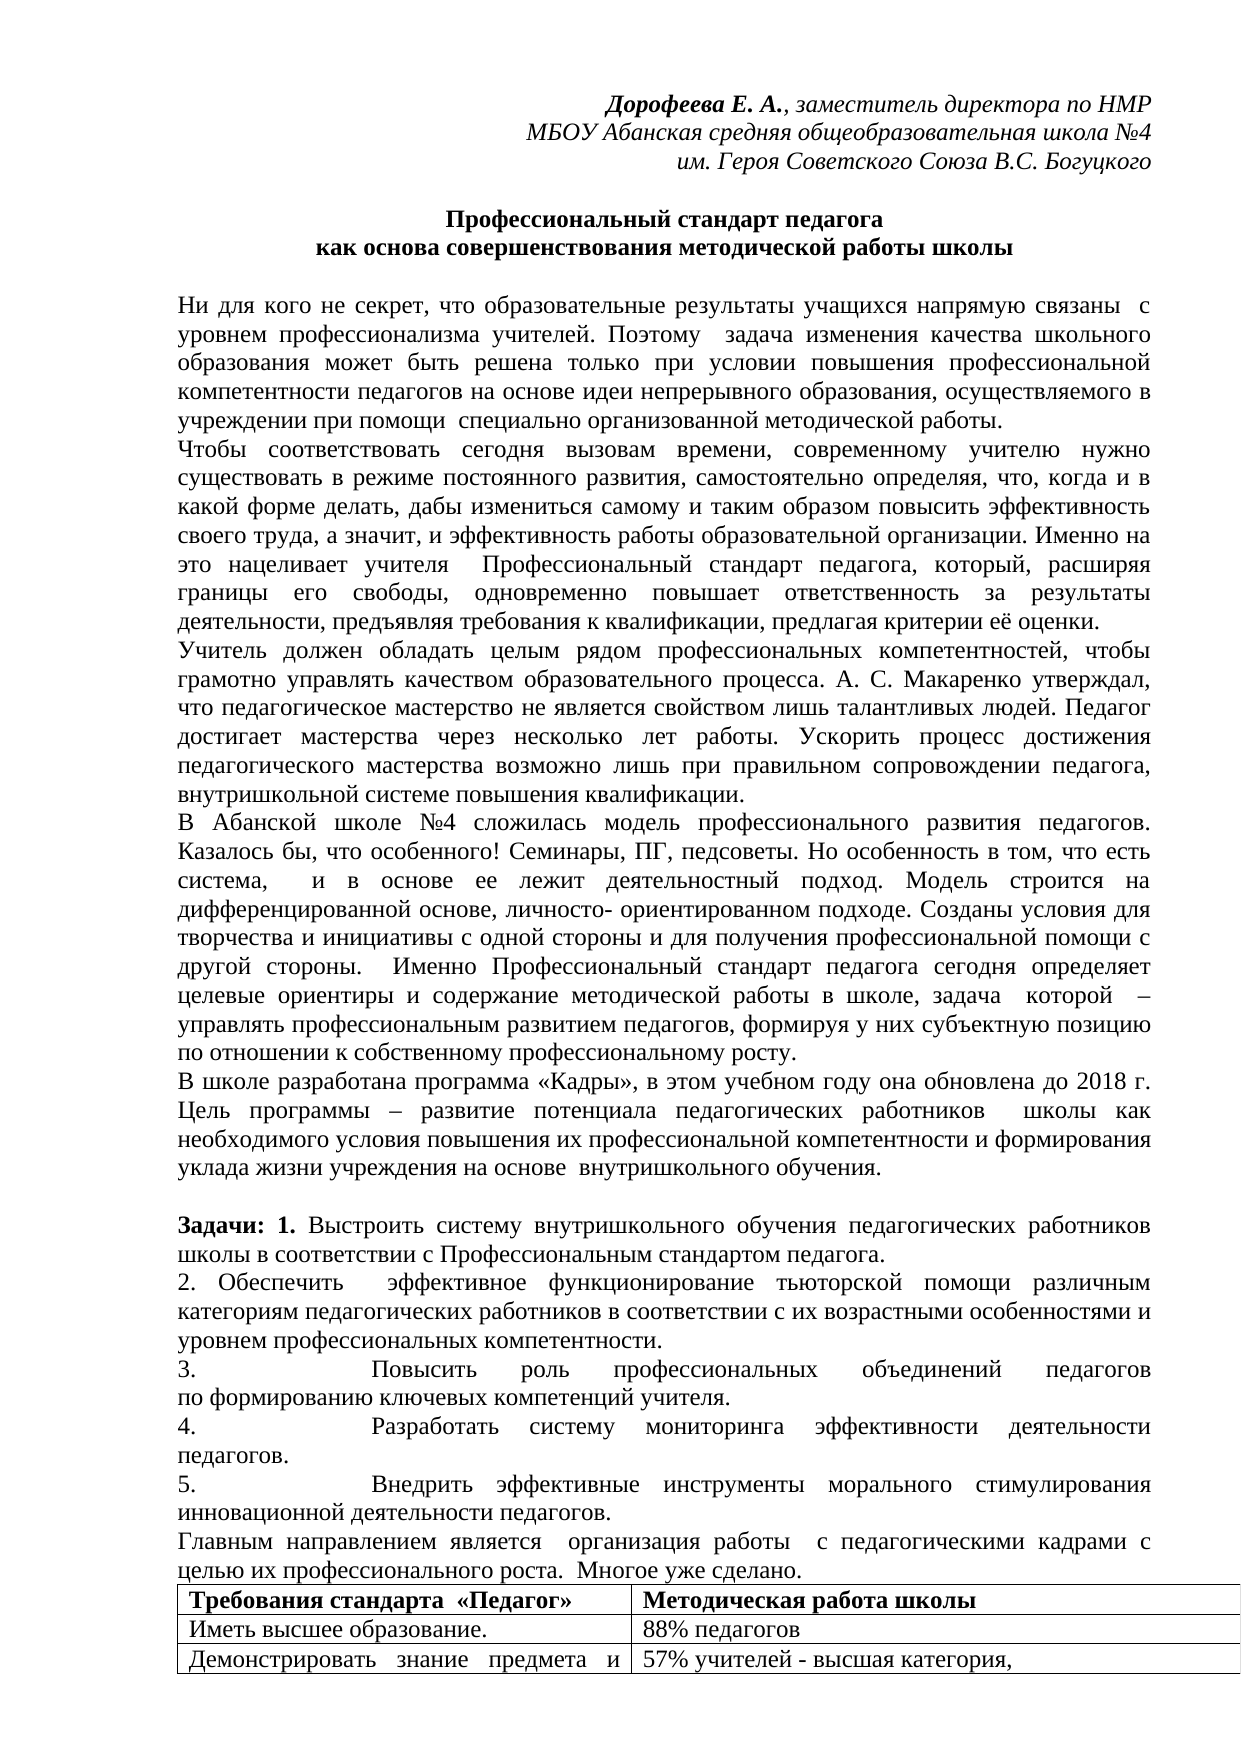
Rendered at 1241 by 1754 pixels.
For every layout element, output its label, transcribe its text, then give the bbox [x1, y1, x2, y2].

table_header Требования стандарта «Педагог» [178, 1585, 631, 1613]
table_header Методическая работа школы [632, 1585, 1240, 1613]
text В школе разработана программа «Кадры», в этом учебном году она обновлена до 2018 г. Цель программы – развитие потенциала педагогических работников школы как необходимого условия повышения их профессиональной компетентности и формирования уклада жизни учреждения на основе внутришкольного обучения. [177, 1066, 1152, 1181]
text Главным направлением является организация работы с педагогическими кадрами с целью их профессионального роста. Многое уже сделано. [177, 1526, 1152, 1584]
text как основа совершенствования методической работы школы [177, 232, 1152, 261]
text Задачи: 1. Выстроить систему внутришкольного обучения педагогических работников школы в соответствии с Профессиональным стандартом педагога. [177, 1210, 1152, 1267]
text Дорофеева Е. А., заместитель директора по НМР [177, 89, 1152, 117]
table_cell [178, 1644, 631, 1673]
text МБОУ Абанская средняя общеобразовательная школа №4 [177, 117, 1152, 146]
text 2. Обеспечить эффективное функционирование тьюторской помощи различным категориям педагогических работников в соответствии с их возрастными особенностями и уровнем профессиональных компетентности. [177, 1267, 1152, 1354]
text им. Героя Советского Союза В.С. Богуцкого [177, 146, 1152, 175]
table_cell 88% педагогов [632, 1615, 1240, 1643]
text Учитель должен обладать целым рядом профессиональных компетентностей, чтобы грамотно управлять качеством образовательного процесса. А. С. Макаренко утверждал, что педагогическое мастерство не является свойством лишь талантливых людей. Педагог достигает мастерства через несколько лет работы. Ускорить процесс достижения педагогического мастерства возможно лишь при правильном сопровождении педагога, внутришкольной системе повышения квалификации. [177, 635, 1152, 807]
list Внедрить эффективные инструменты морального стимулирования инновационной деятельности педагогов. [177, 1469, 1152, 1526]
list Разработать систему мониторинга эффективности деятельности педагогов. [177, 1411, 1152, 1469]
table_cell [632, 1644, 1240, 1673]
text Профессиональный стандарт педагога [177, 204, 1152, 232]
text Чтобы соответствовать сегодня вызовам времени, современному учителю нужно существовать в режиме постоянного развития, самостоятельно определяя, что, когда и в какой форме делать, дабы измениться самому и таким образом повысить эффективность своего труда, а значит, и эффективность работы образовательной организации. Именно на это нацеливает учителя Профессиональный стандарт педагога, который, расширяя границы его свободы, одновременно повышает ответственность за результаты деятельности, предъявляя требования к квалификации, предлагая критерии её оценки. [177, 434, 1152, 635]
list Повысить роль профессиональных объединений педагогов по формированию ключевых компетенций учителя. [177, 1354, 1152, 1411]
table_cell Иметь высшее образование. [178, 1615, 631, 1643]
text В Абанской школе №4 сложилась модель профессионального развития педагогов. Казалось бы, что особенного! Семинары, ПГ, педсоветы. Но особенность в том, что есть система, и в основе ее лежит деятельностный подход. Модель строится на дифференцированной основе, личносто- ориентированном подходе. Созданы условия для творчества и инициативы с одной стороны и для получения профессиональной помощи с другой стороны. Именно Профессиональный стандарт педагога сегодня определяет целевые ориентиры и содержание методической работы в школе, задача которой – управлять профессиональным развитием педагогов, формируя у них субъектную позицию по отношении к собственному профессиональному росту. [177, 807, 1152, 1066]
text Ни для кого не секрет, что образовательные результаты учащихся напрямую связаны с уровнем профессионализма учителей. Поэтому задача изменения качества школьного образования может быть решена только при условии повышения профессиональной компетентности педагогов на основе идеи непрерывного образования, осуществляемого в учреждении при помощи специально организованной методической работы. [177, 290, 1152, 434]
